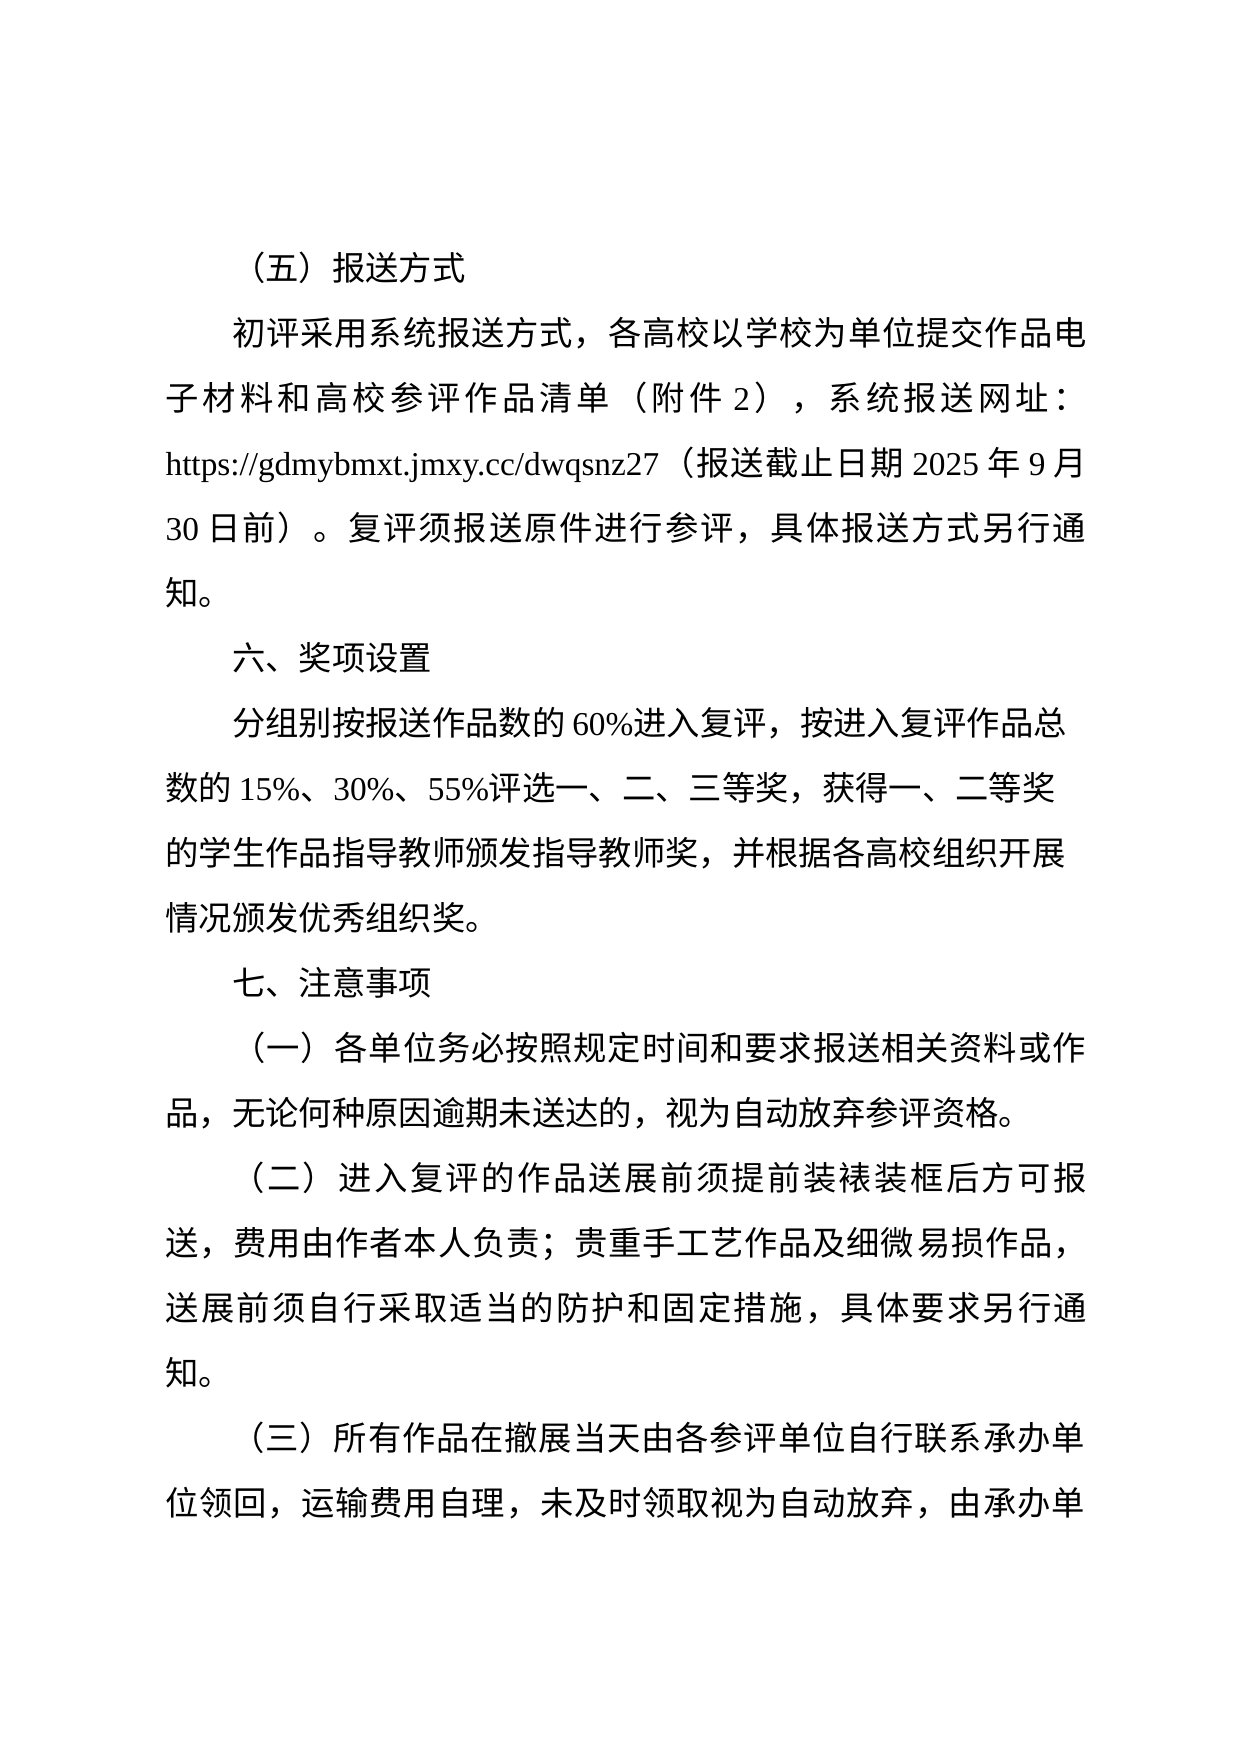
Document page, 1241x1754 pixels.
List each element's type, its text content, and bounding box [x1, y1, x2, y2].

text （一）各单位务必按照规定时间和要求报送相关资料或作品，无论何种原因逾期未送达的，视为自动放弃参评资格。 [165, 1013, 1087, 1143]
text 七、注意事项 [165, 948, 1087, 1013]
list 初评采用系统报送方式，各高校以学校为单位提交作品电子材料和高校参评作品清单（附件2），系统报送网址：https://gdmybmxt.jmxy.cc/dwqsnz27（报送截止日期2025年9月30日前）。复评须报送原件进行参评，具体报送方式另行通知。 [165, 298, 1087, 623]
text （二）进入复评的作品送展前须提前装裱装框后方可报送，费用由作者本人负责；贵重手工艺作品及细微易损作品，送展前须自行采取适当的防护和固定措施，具体要求另行通知。 [165, 1143, 1087, 1403]
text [165, 1403, 1087, 1533]
text 分组别按报送作品数的60%进入复评，按进入复评作品总数的15%、30%、55%评选一、二、三等奖，获得一、二等奖的学生作品指导教师颁发指导教师奖，并根据各高校组织开展情况颁发优秀组织奖。 [165, 688, 1087, 948]
text 六、奖项设置 [165, 623, 1087, 688]
text （五）报送方式 [165, 233, 1087, 298]
